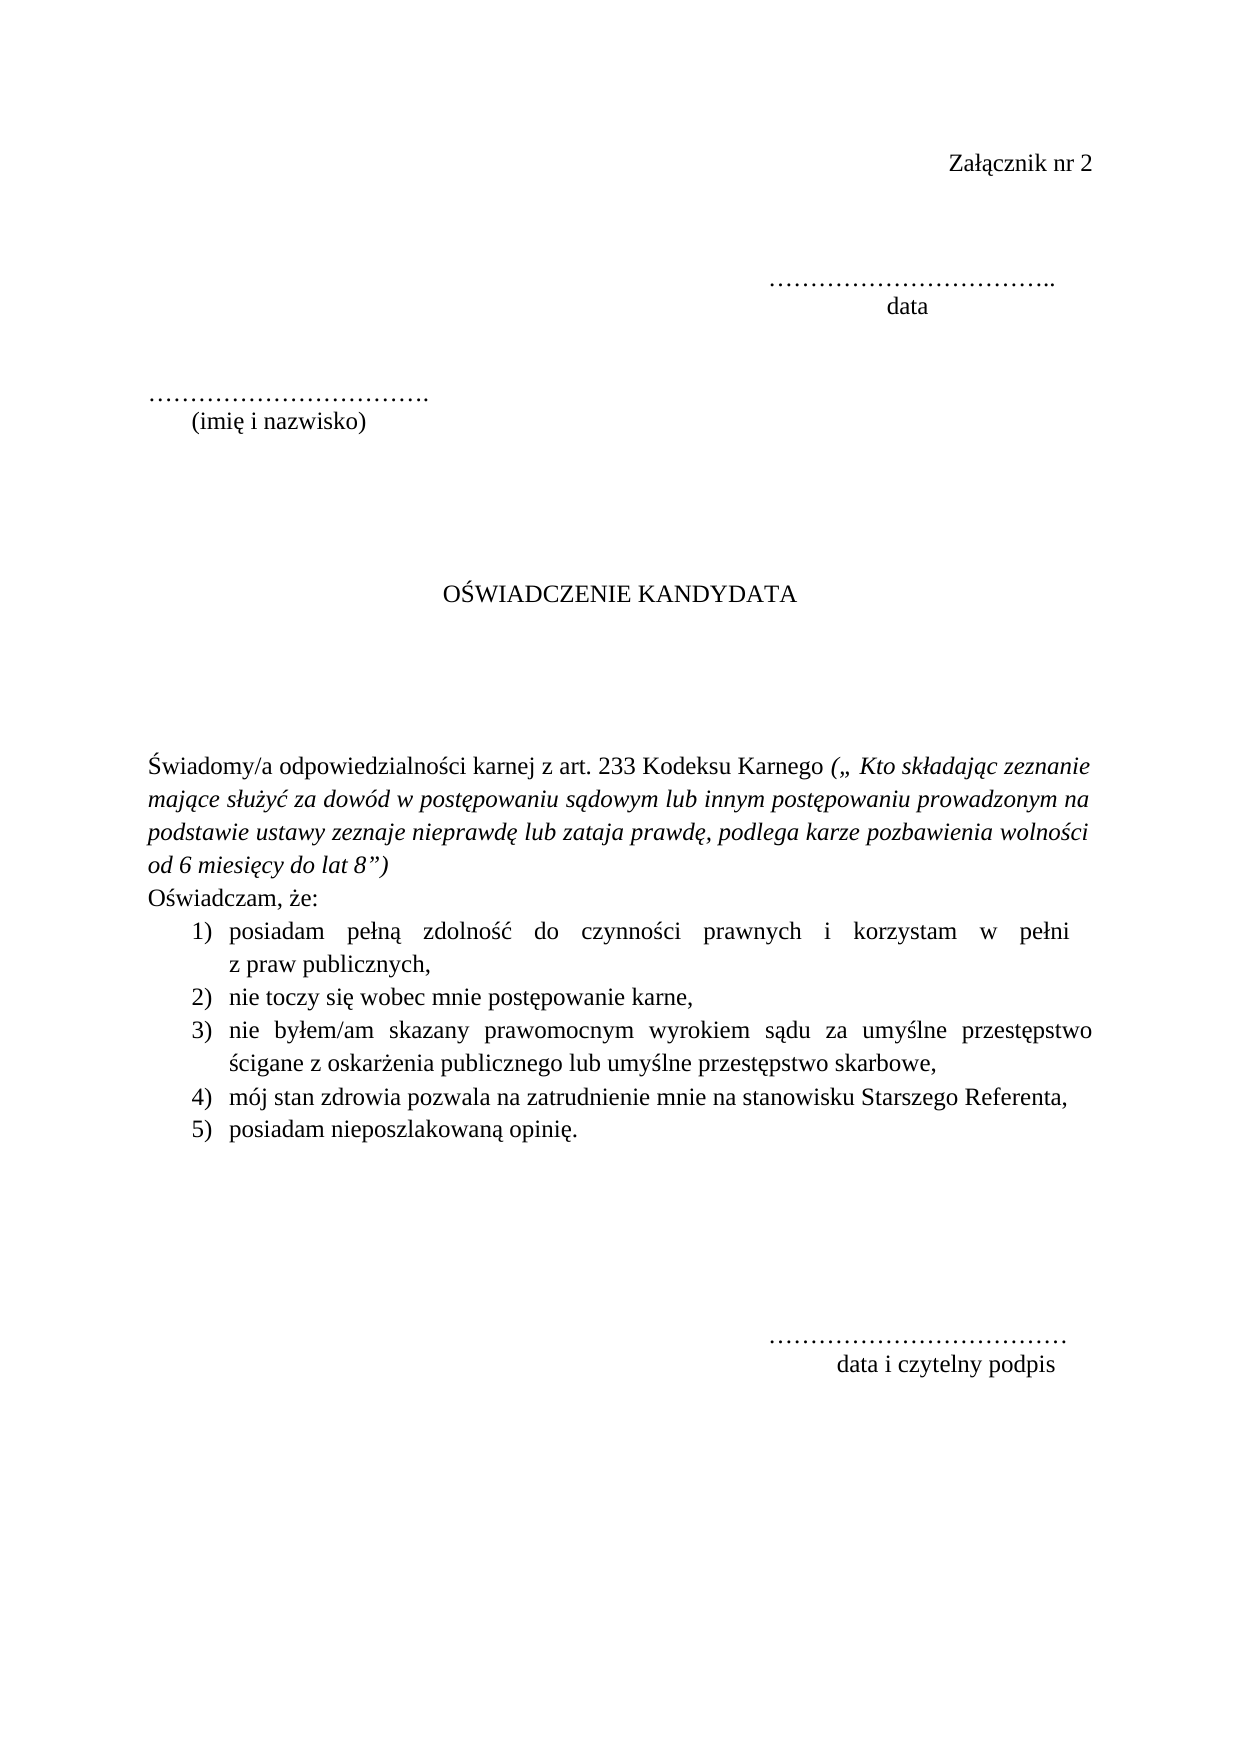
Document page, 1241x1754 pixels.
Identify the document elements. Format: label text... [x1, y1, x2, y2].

text ……………………………… [148, 1320, 1093, 1349]
list nie toczy się wobec mnie postępowanie karne, [191, 982, 1093, 1011]
text Świadomy/a odpowiedzialności karnej z art. 233 Kodeksu Karnego („ Kto składając zeznanie mające służyć za dowód w postępowaniu sądowym lub innym postępowaniu prowadzonym na podstawie ustawy zeznaje nieprawdę lub zataja prawdę, podlega karze pozbawienia wolności od 6 miesięcy do lat 8”) [148, 751, 1093, 879]
text Załącznik nr 2 [148, 148, 1093, 176]
text (imię i nazwisko) [148, 406, 1093, 435]
text Oświadczam, że: [148, 883, 1093, 912]
list mój stan zdrowia pozwala na zatrudnienie mnie na stanowisku Starszego Referenta, [191, 1082, 1093, 1110]
list posiadam pełną zdolność do czynności prawnych i korzystam w pełni z praw publicznych, [191, 916, 1093, 978]
text OŚWIADCZENIE KANDYDATA [148, 579, 1093, 608]
text ……………………………. [148, 378, 1093, 406]
text …………………………….. [148, 263, 1093, 291]
text data [148, 291, 1093, 320]
list posiadam nieposzlakowaną opinię. [191, 1114, 1093, 1143]
list nie byłem/am skazany prawomocnym wyrokiem sądu za umyślne przestępstwo ścigane z oskarżenia publicznego lub umyślne przestępstwo skarbowe, [191, 1016, 1093, 1077]
text data i czytelny podpis [148, 1349, 1093, 1378]
